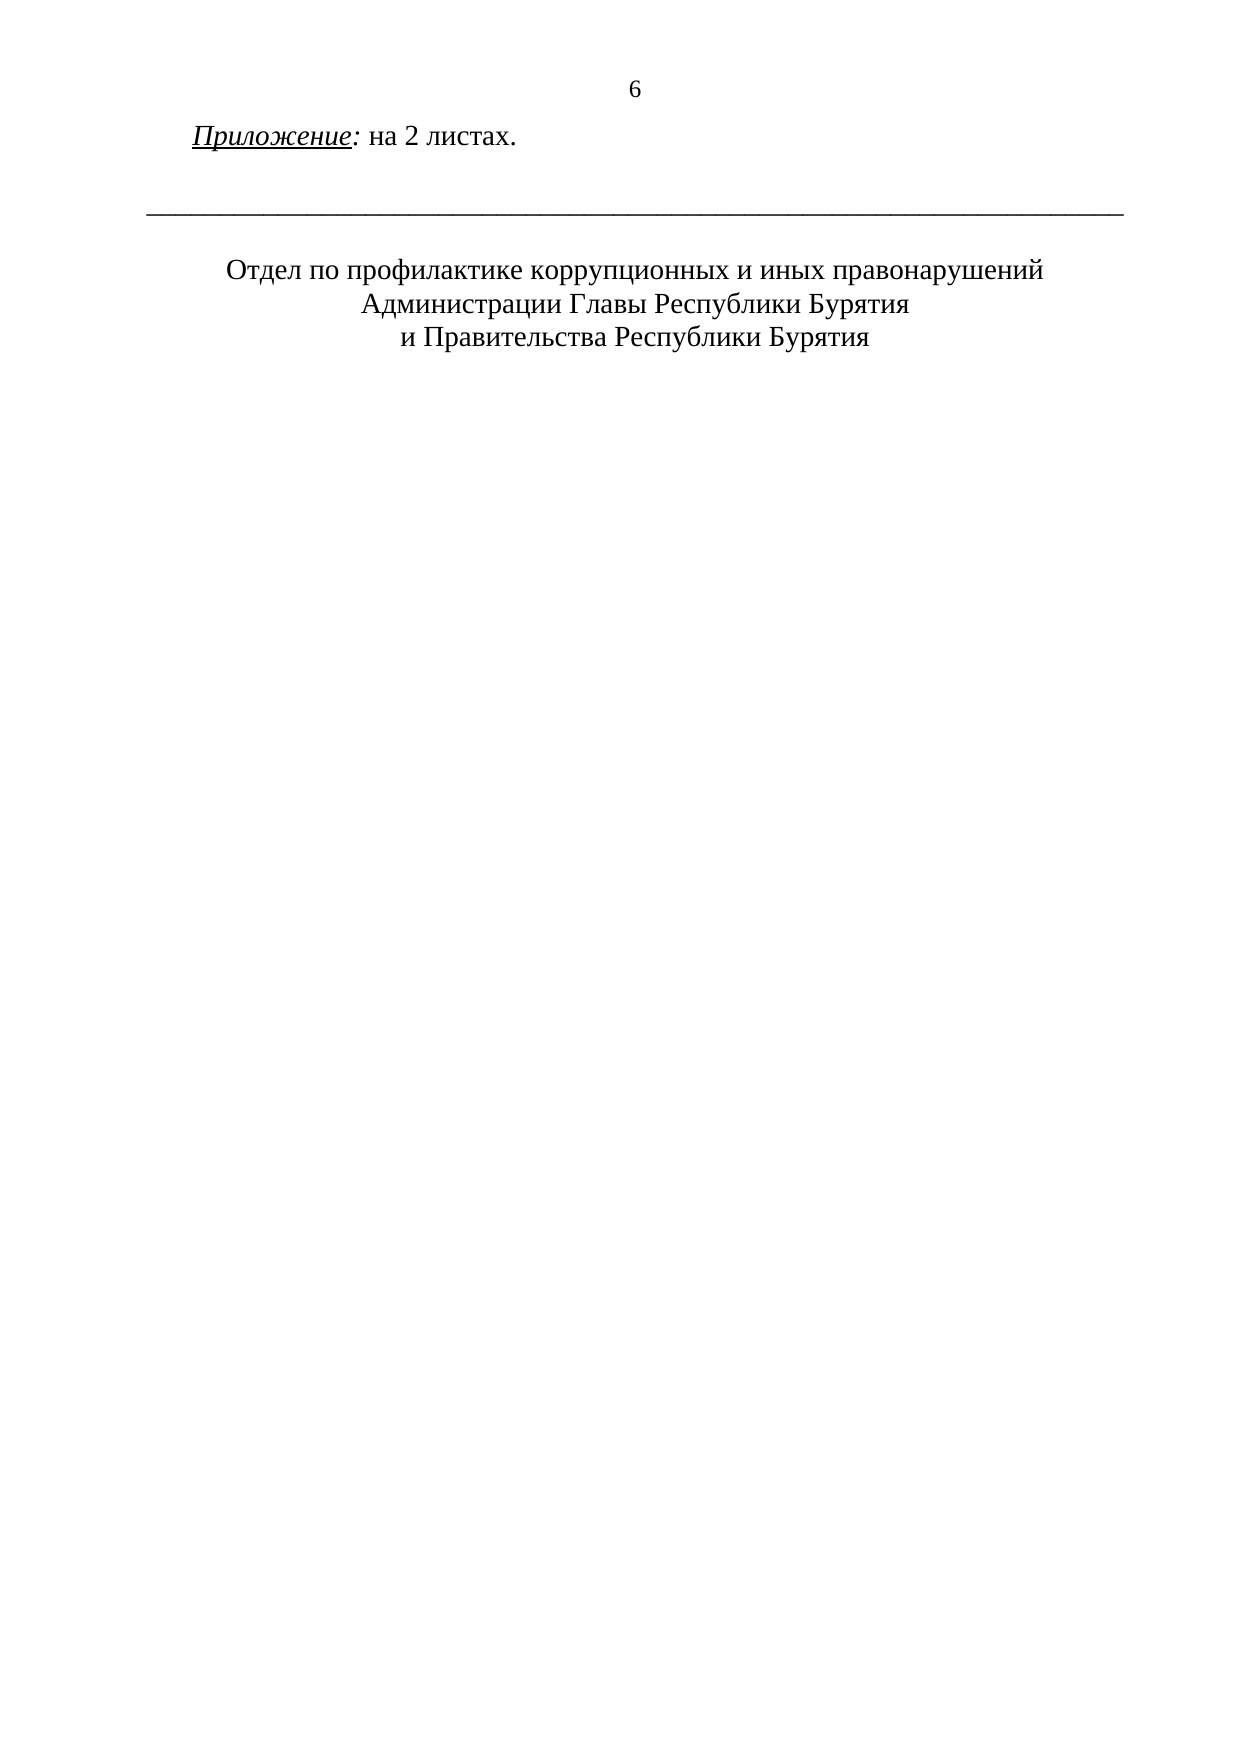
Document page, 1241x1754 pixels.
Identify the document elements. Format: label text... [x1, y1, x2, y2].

text Приложение: на 2 листах. [118, 118, 1152, 152]
text ___________________________________________________________________ [118, 185, 1152, 219]
text Администрации Главы Республики Бурятия [118, 286, 1152, 319]
text Отдел по профилактике коррупционных и иных правонарушений [118, 252, 1152, 286]
text и Правительства Республики Бурятия [118, 319, 1152, 353]
